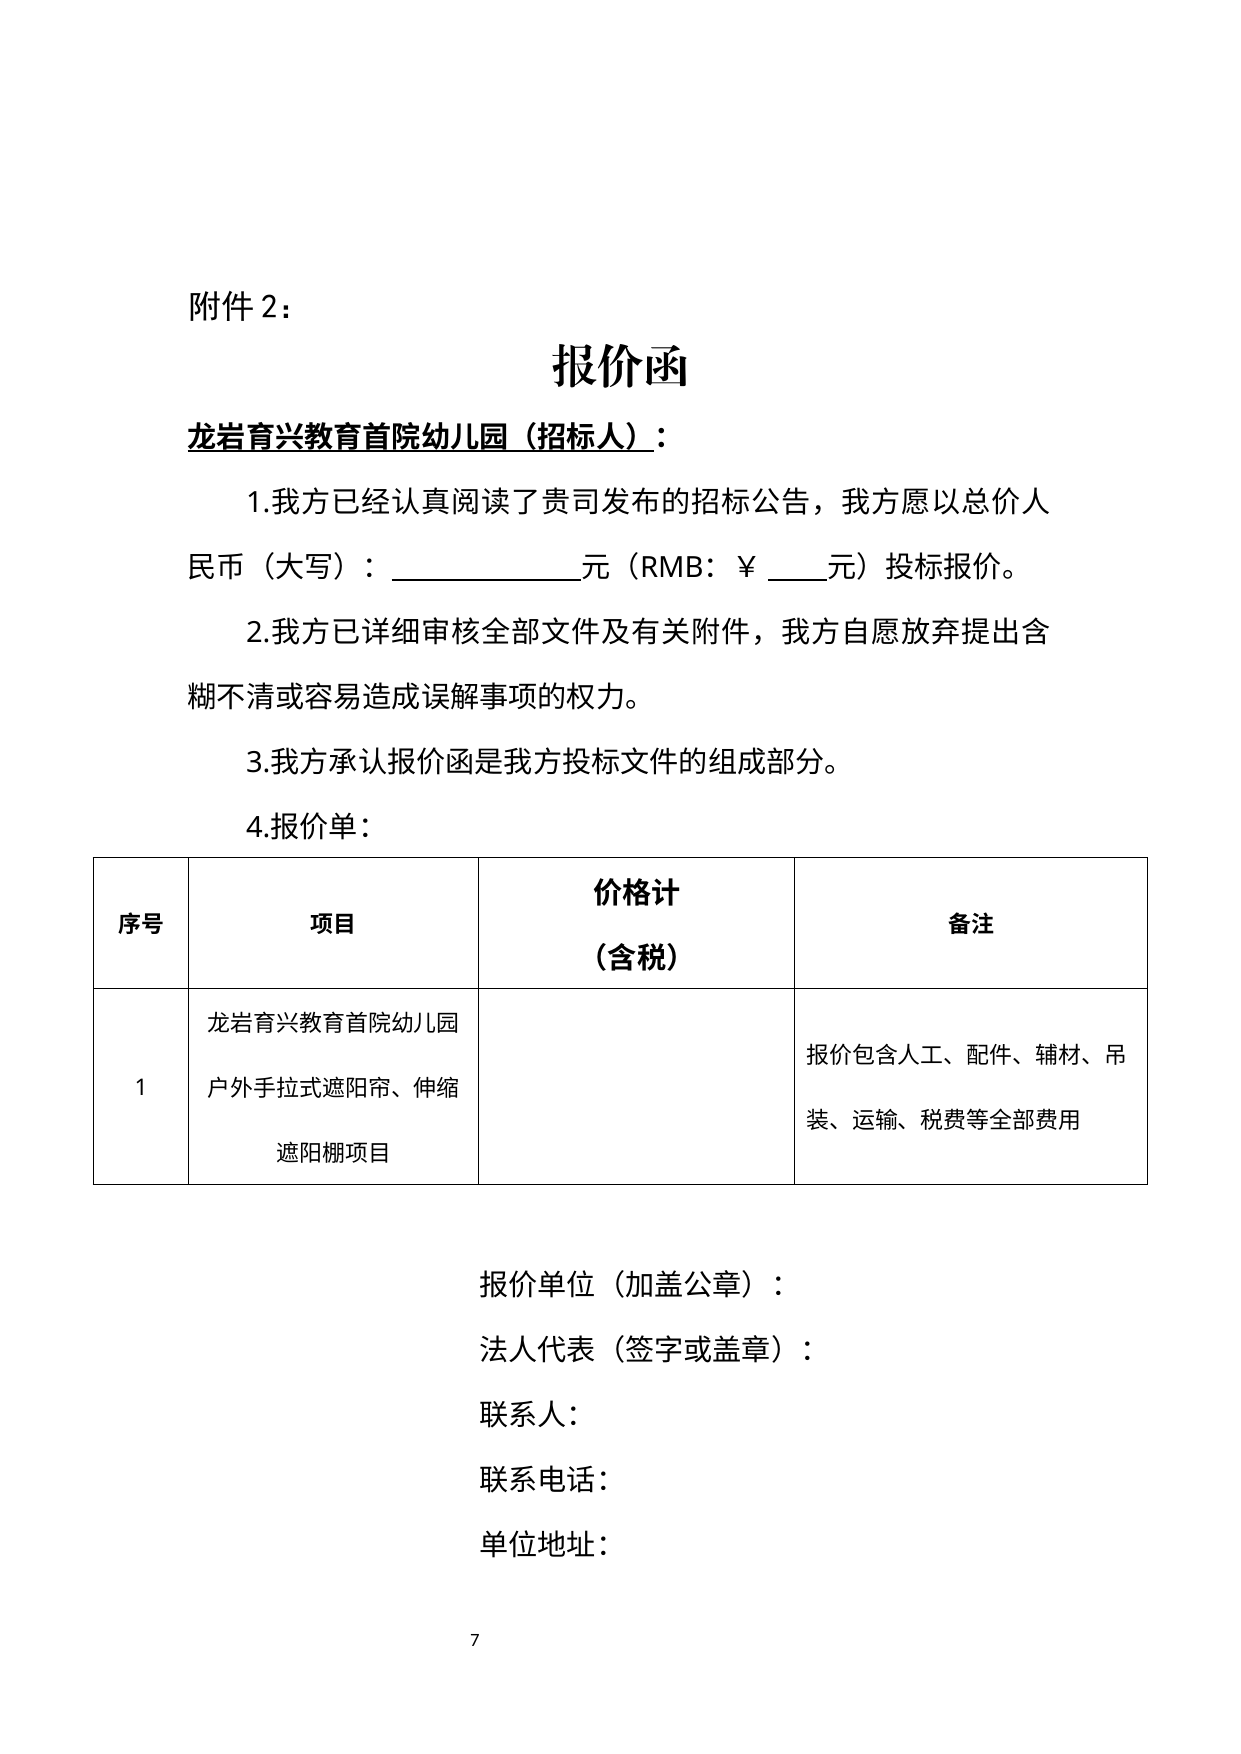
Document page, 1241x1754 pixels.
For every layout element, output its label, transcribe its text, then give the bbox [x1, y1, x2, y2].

table_header 项目 [189, 858, 478, 988]
table_cell 1 [94, 989, 188, 1184]
text 2.我方已详细审核全部文件及有关附件，我方自愿放弃提出含糊不清或容易造成误解事项的权力。 [187, 597, 1053, 727]
table_header 备注 [795, 858, 1147, 988]
table_cell 报价包含人工、配件、辅材、吊装、运输、税费等全部费用 [795, 989, 1147, 1184]
table_header 序号 [94, 858, 188, 988]
text 1.我方已经认真阅读了贵司发布的招标公告，我方愿以总价人民币（大写）： 元（RMB：￥ 元）投标报价。 [187, 467, 1053, 597]
table_cell 龙岩育兴教育首院幼儿园户外手拉式遮阳帘、伸缩遮阳棚项目 [189, 989, 478, 1184]
text 报价函 [187, 337, 1053, 402]
text 3.我方承认报价函是我方投标文件的组成部分。 [187, 727, 1053, 792]
text 联系人： [187, 1380, 1053, 1445]
table_header 价格计 （含税） [479, 858, 794, 988]
text 4.报价单： [187, 792, 1053, 857]
table_cell [479, 989, 794, 1184]
text 附件2： [187, 272, 1053, 337]
text 联系电话： [187, 1445, 1053, 1510]
text 法人代表（签字或盖章）： [187, 1315, 1053, 1380]
text 单位地址： [187, 1510, 1053, 1575]
text 龙岩育兴教育首院幼儿园（招标人）： [187, 402, 1053, 467]
text 报价单位（加盖公章）： [187, 1250, 1053, 1315]
